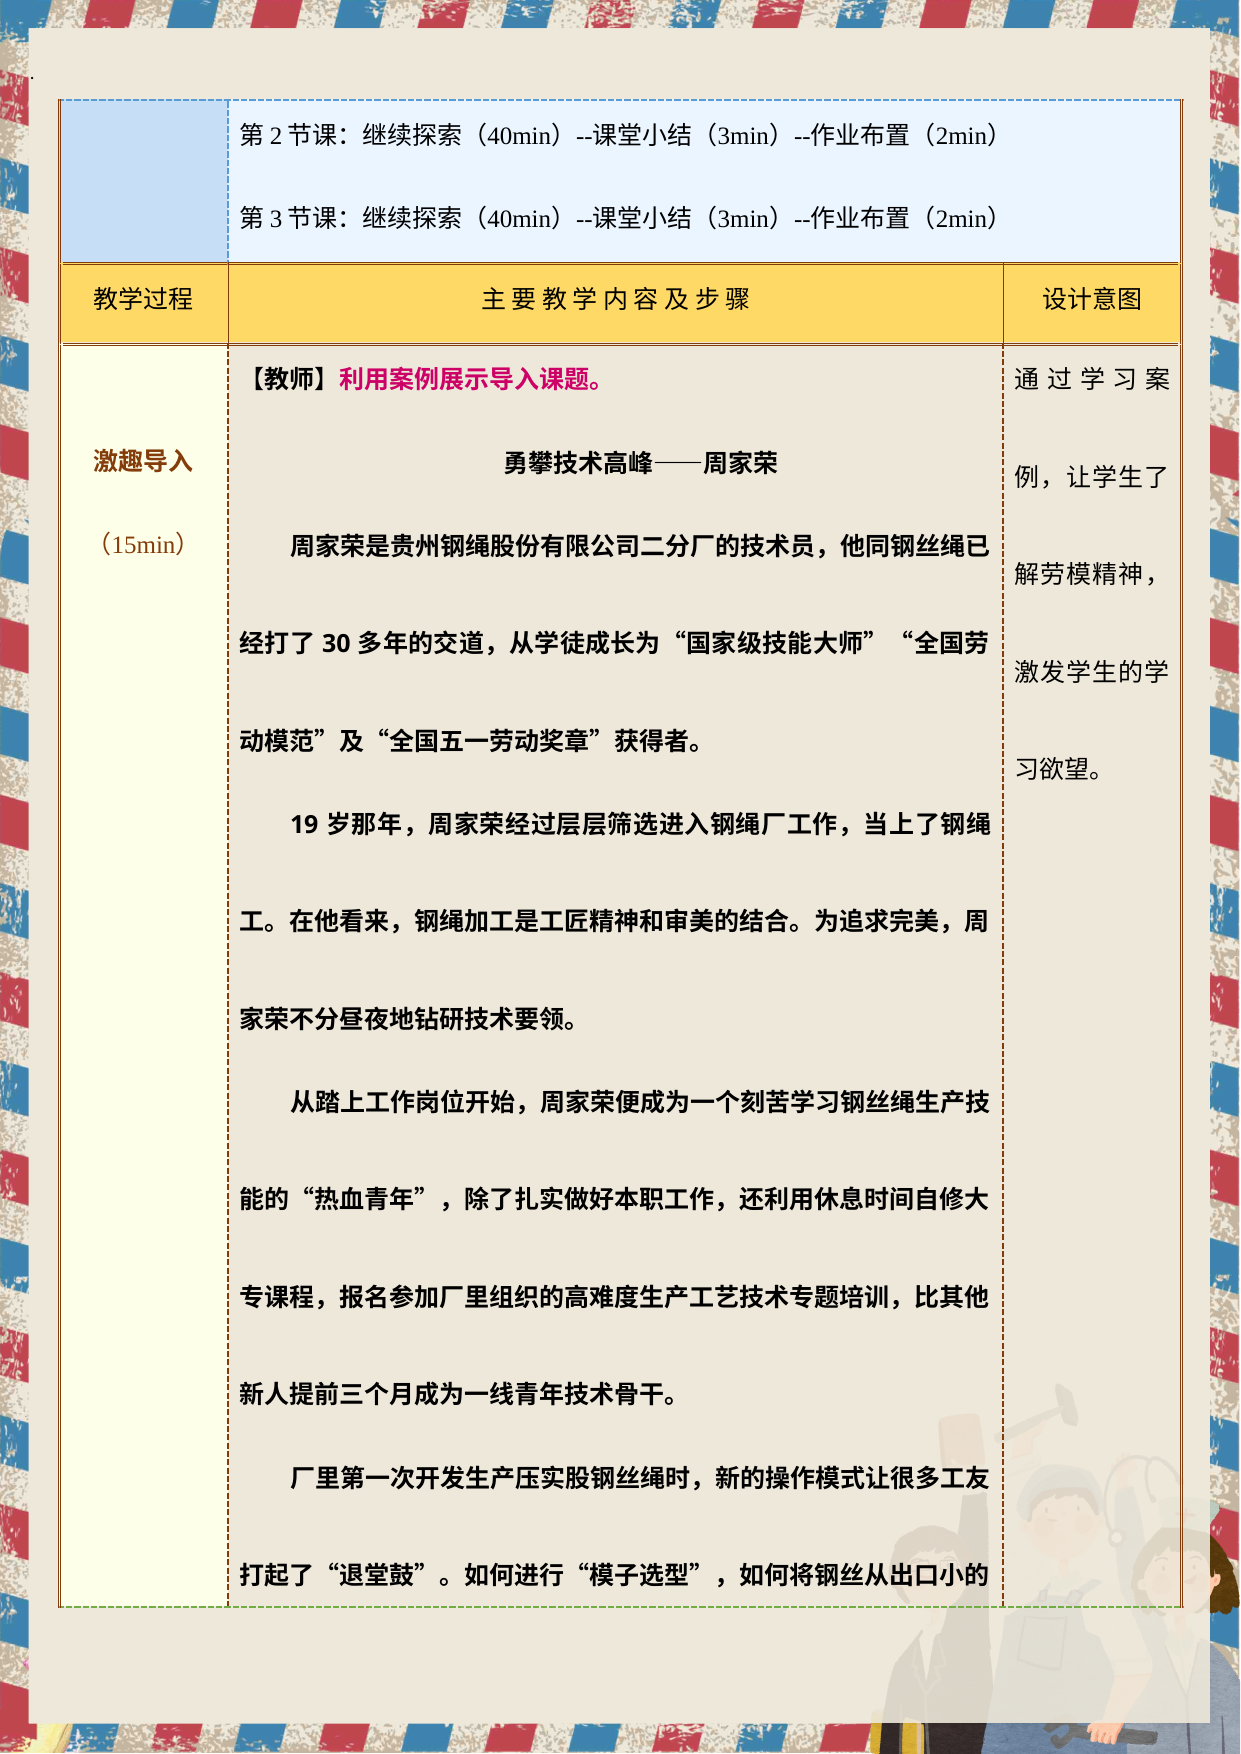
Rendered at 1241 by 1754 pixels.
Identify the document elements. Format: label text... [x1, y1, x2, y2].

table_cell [228, 346, 1003, 1606]
table_cell 主 要 教 学 内 容 及 步 骤 [229, 265, 1003, 342]
table_cell 激趣导入 （15min） [61, 343, 228, 1606]
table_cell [228, 99, 1180, 262]
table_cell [1003, 343, 1180, 1606]
table_cell 教学设计 [61, 99, 228, 262]
table_cell 教学过程 [61, 262, 228, 342]
table_cell 设计意图 [1004, 262, 1180, 342]
picture [0, 0, 1241, 1754]
